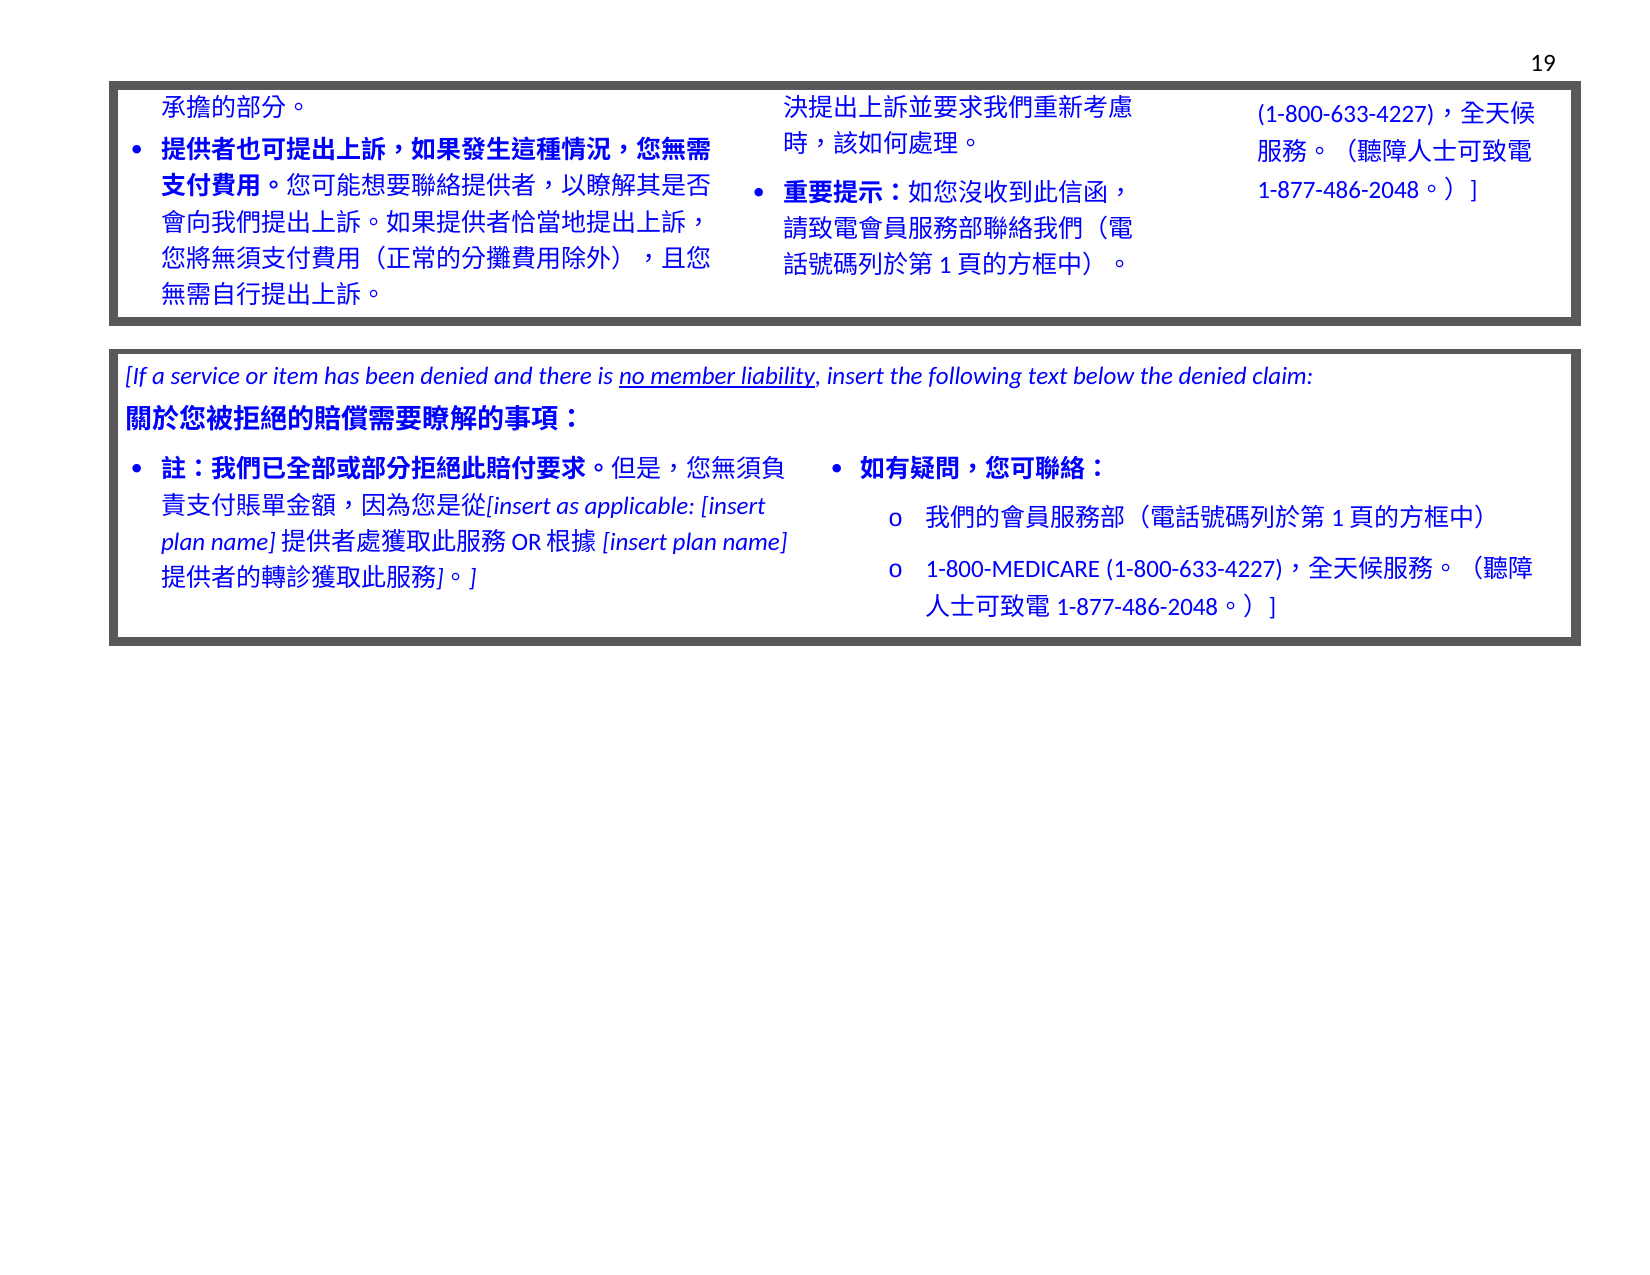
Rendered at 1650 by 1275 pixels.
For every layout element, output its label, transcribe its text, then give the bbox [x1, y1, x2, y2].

table_cell 註：我們已全部或部分拒絕此賠付要求。但是，您無須負責支付賬單金額，因為您是從[insert as applicable: [insert plan name] 提供者處獲取此服務OR根據 [insert plan name] 提供者的轉診獲取此服務]。] [118, 443, 817, 637]
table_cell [118, 90, 742, 317]
table_header [If a service or item has been denied and there is no member liability, insert the following text below the denied claim: 關於您被拒絕的賠償需要瞭解的事項： [118, 354, 1571, 443]
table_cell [1163, 90, 1571, 317]
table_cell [742, 90, 1163, 317]
table_cell 如有疑問，您可聯絡： 我們的會員服務部（電話號碼列於第 1 頁的方框中） 1-800-MEDICARE (1-800-633-4227)，全天候服務。（聽障人士可致電 1-877-486-2048。）] [817, 443, 1571, 637]
